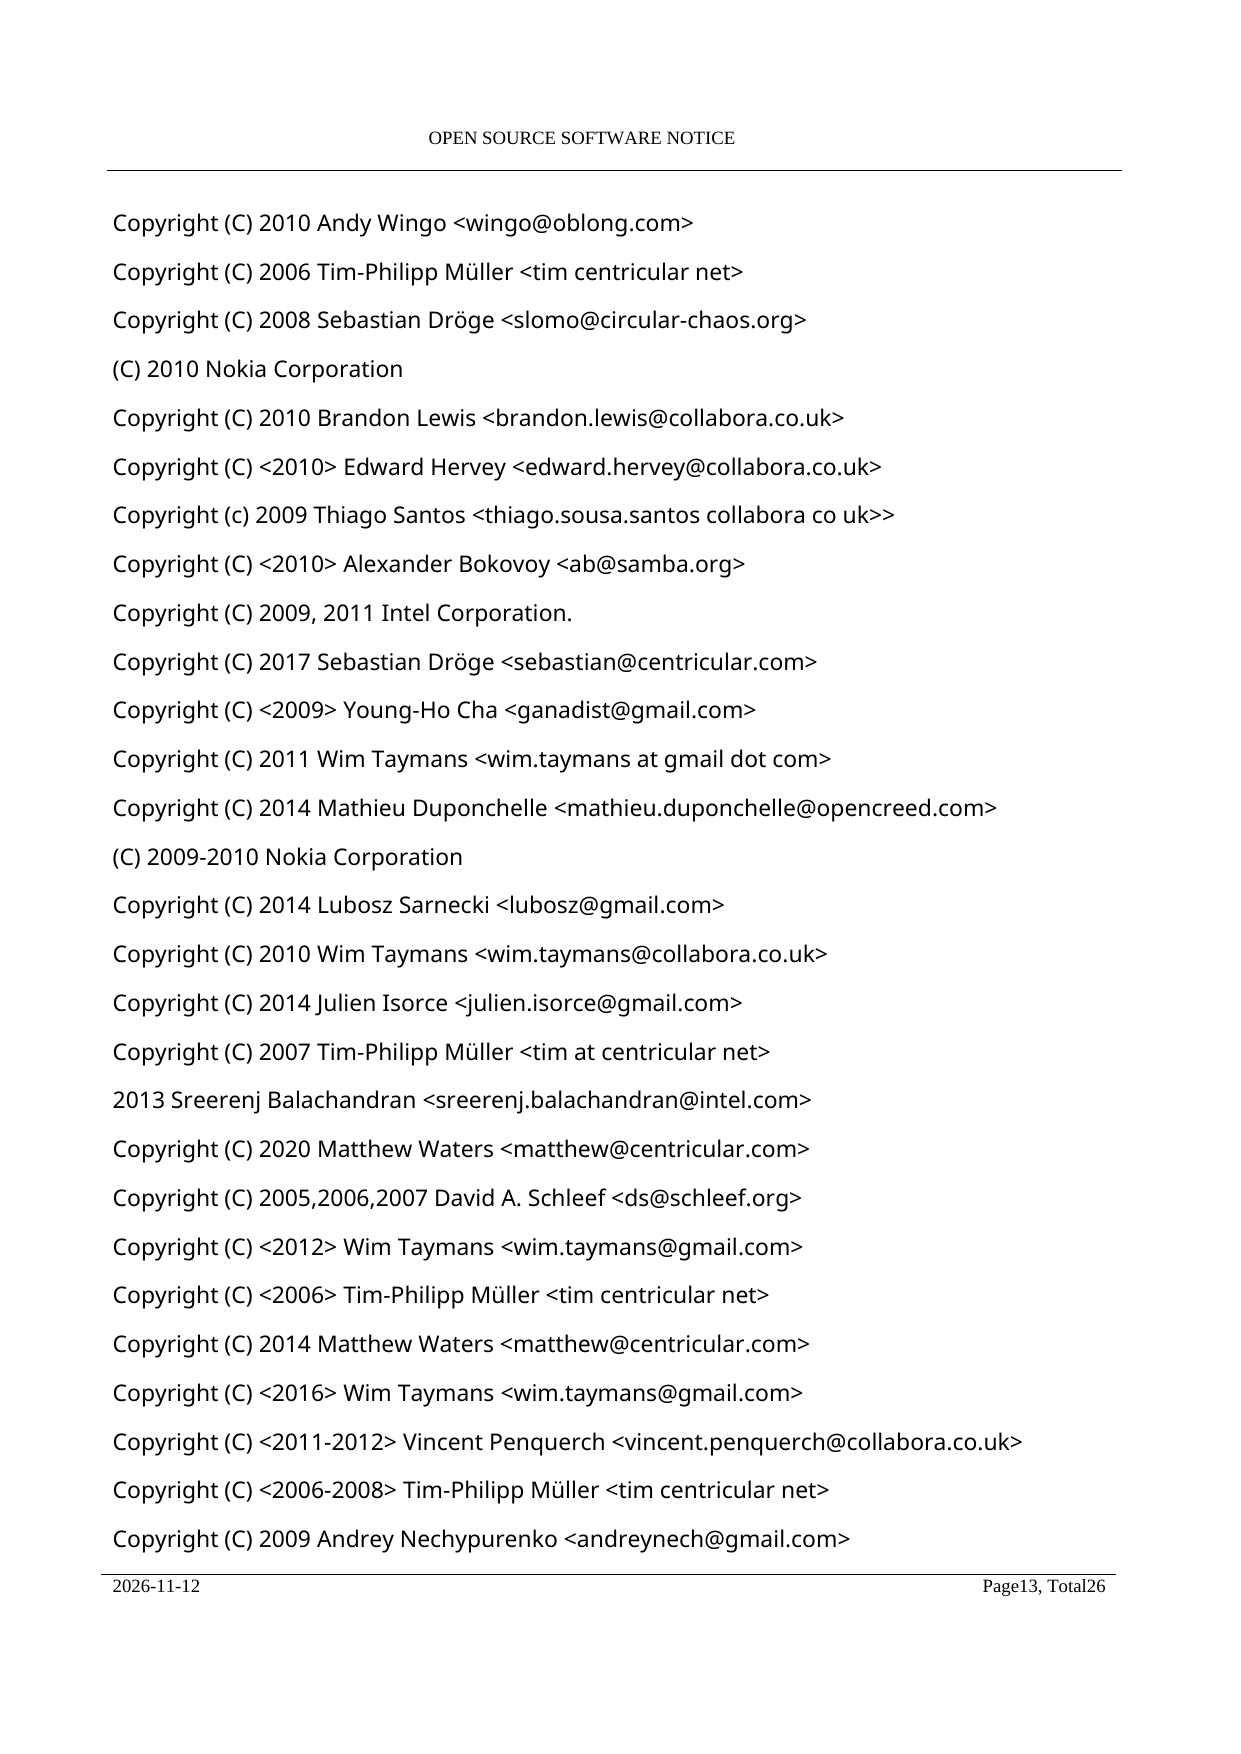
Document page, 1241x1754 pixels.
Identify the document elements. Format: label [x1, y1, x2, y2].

text [112, 206, 1128, 1555]
